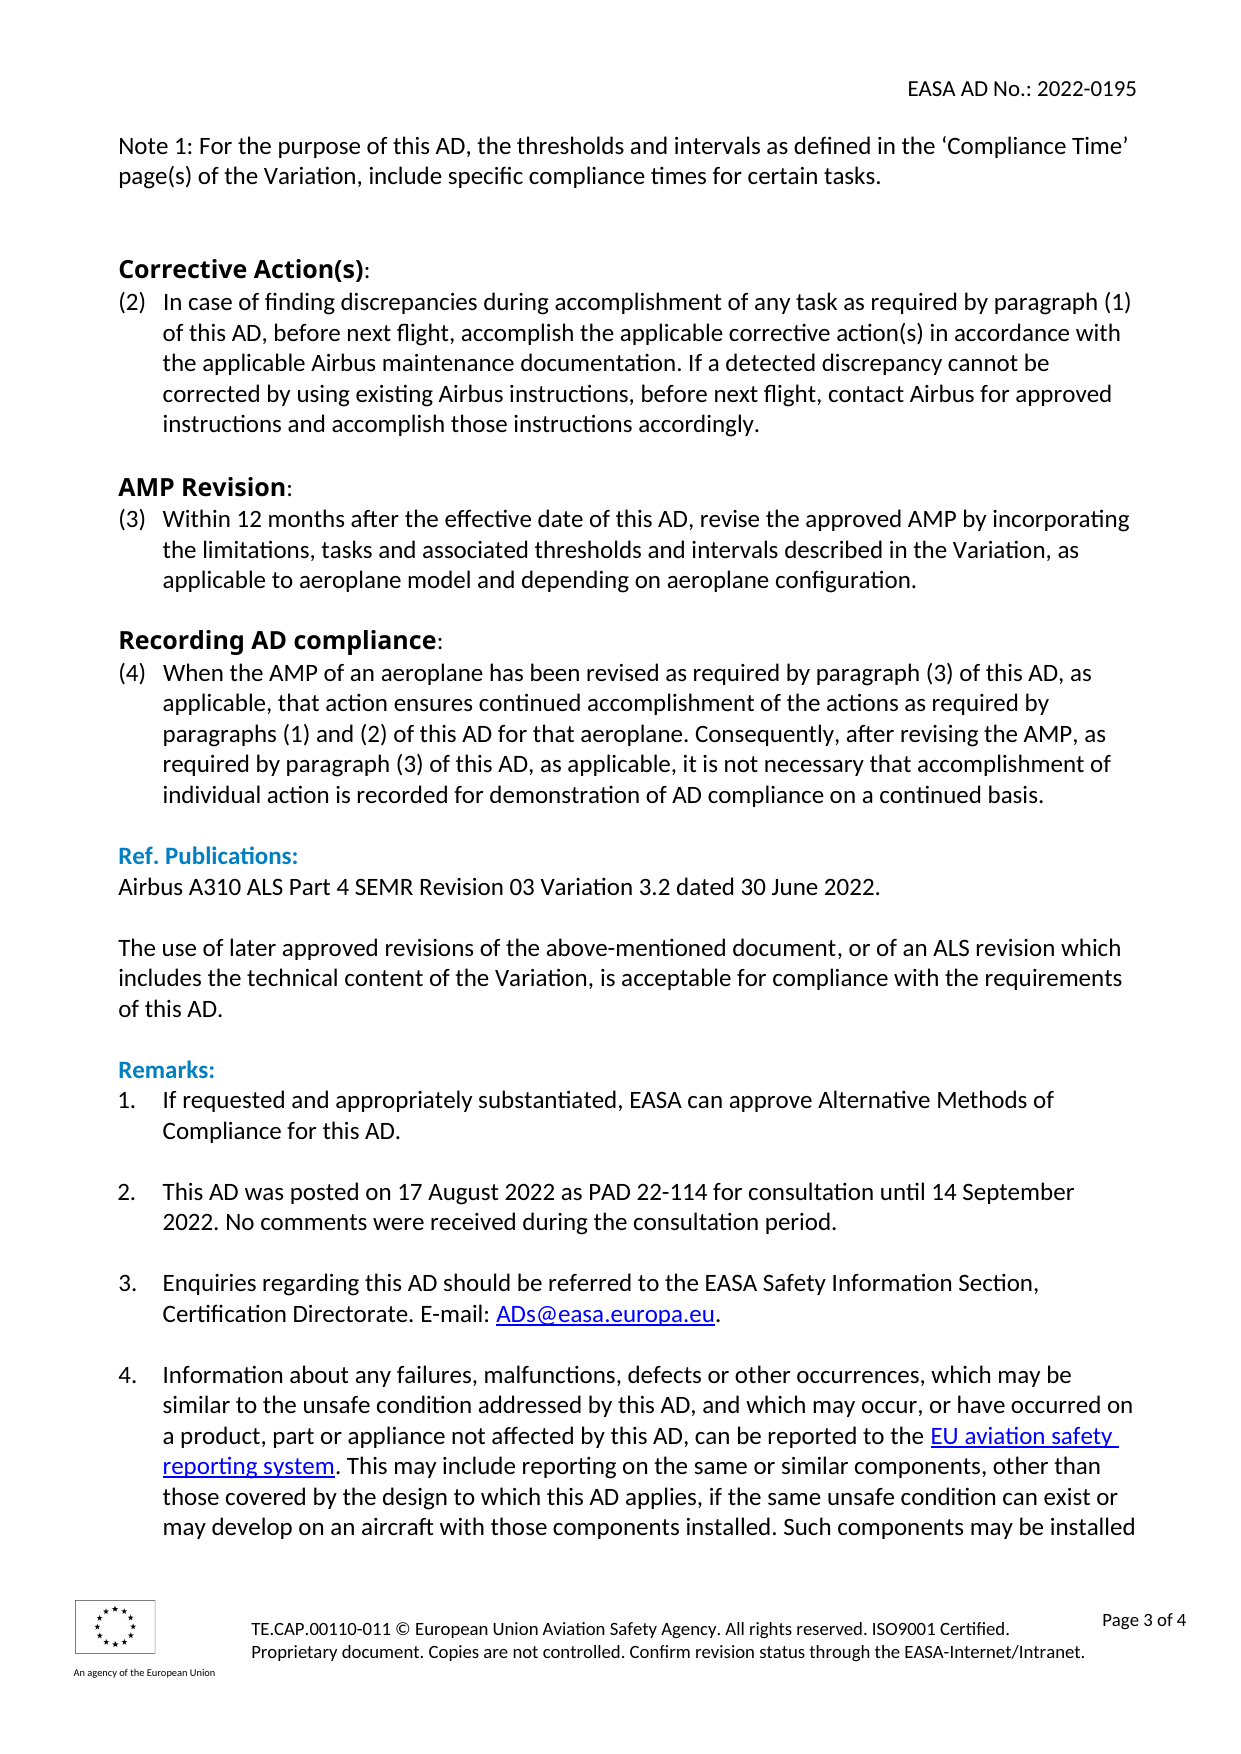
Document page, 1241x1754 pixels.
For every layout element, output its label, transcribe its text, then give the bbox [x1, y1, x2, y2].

text Note 1: For the purpose of this AD, the thresholds and intervals as defined in the ‘Compliance Time’ page(s) of the Variation, include specific compliance times for certain tasks. [118, 130, 1137, 191]
text AMP Revision: [118, 469, 1137, 503]
text (4) When the AMP of an aeroplane has been revised as required by paragraph (3) of this AD, as applicable, that action ensures continued accomplishment of the actions as required by paragraphs (1) and (2) of this AD for that aeroplane. Consequently, after revising the AMP, as required by paragraph (3) of this AD, as applicable, it is not necessary that accomplishment of individual action is recorded for demonstration of AD compliance on a continued basis. [118, 657, 1137, 809]
text (2) In case of finding discrepancies during accomplishment of any task as required by paragraph (1) of this AD, before next flight, accomplish the applicable corrective action(s) in accordance with the applicable Airbus maintenance documentation. If a detected discrepancy cannot be corrected by using existing Airbus instructions, before next flight, contact Airbus for approved instructions and accomplish those instructions accordingly. [118, 286, 1137, 439]
text Corrective Action(s): [118, 252, 1137, 286]
text (3) Within 12 months after the effective date of this AD, revise the approved AMP by incorporating the limitations, tasks and associated thresholds and intervals described in the Variation, as applicable to aeroplane model and depending on aeroplane configuration. [118, 503, 1137, 623]
text 3. Enquiries regarding this AD should be referred to the EASA Safety Information Section, Certification Directorate. E-mail: ADs@easa.europa.eu. [118, 1267, 1137, 1328]
text Remarks: [118, 1054, 1137, 1084]
list If requested and appropriately substantiated, EASA can approve Alternative Methods of Compliance for this AD. [117, 1084, 1137, 1145]
text The use of later approved revisions of the above-mentioned document, or of an ALS revision which includes the technical content of the Variation, is acceptable for compliance with the requirements of this AD. [118, 932, 1137, 1023]
picture [74, 1599, 156, 1654]
text Ref. Publications: [118, 840, 1137, 871]
list This AD was posted on 17 August 2022 as PAD 22-114 for consultation until 14 September 2022. No comments were received during the consultation period. [117, 1176, 1137, 1237]
text Airbus A310 ALS Part 4 SEMR Revision 03 Variation 3.2 dated 30 June 2022. [118, 871, 1137, 901]
text Recording AD compliance: [118, 623, 1137, 657]
